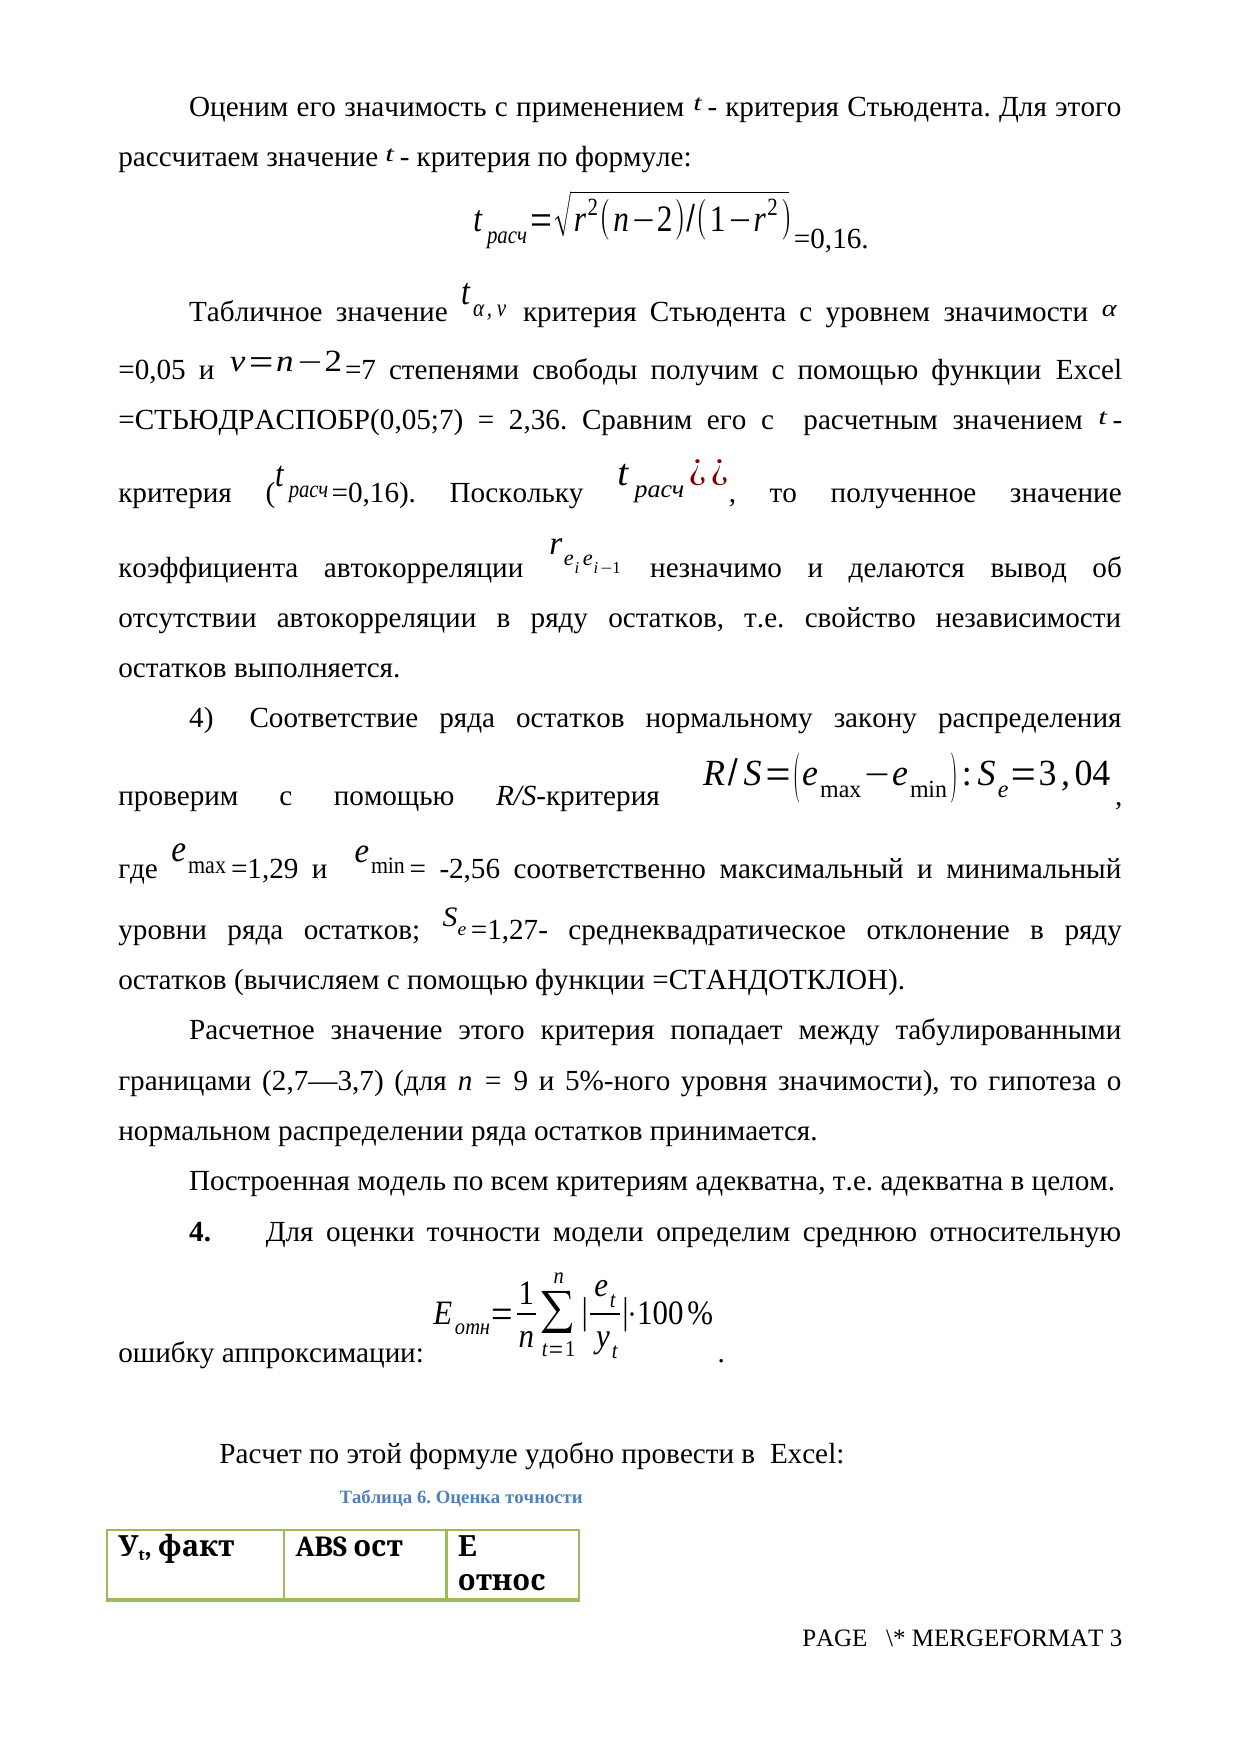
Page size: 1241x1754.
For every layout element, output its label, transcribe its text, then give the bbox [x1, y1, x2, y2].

table_header Уt, факт [108, 1531, 283, 1598]
text Табличное значение критерия Стьюдента с уровнем значимости =0,05 и =7 степенями свободы получим с помощью функции Excel =СТЬЮДРАСПОБР(0,05;7) = 2,36. Сравним его с расчетным значением - критерия (=0,16). Поскольку , то полученное значение коэффициента автокорреляции незначимо и делаются вывод об отсутствии автокорреляции в ряду остатков, т.е. свойство независимости остатков выполняется. [118, 272, 1122, 684]
table_header Е относ [448, 1531, 578, 1598]
text Построенная модель по всем критериям адекватна, т.е. адекватна в целом. [118, 1163, 1122, 1197]
list Для оценки точности модели определим среднюю относительную ошибку аппроксимации: . [118, 1214, 1122, 1369]
table_header ABS ост [285, 1531, 445, 1598]
text =0,16. [118, 189, 1122, 255]
text Оценим его значимость с применением - критерия Стьюдента. Для этого рассчитаем значение - критерия по формуле: [118, 89, 1122, 172]
list Соответствие ряда остатков нормальному закону распределения проверим с помощью R/S-критерия , где =1,29 и = -2,56 соответственно максимальный и минимальный уровни ряда остатков; =1,27- среднеквадратическое отклонение в ряду остатков (вычисляем с помощью функции =СТАНДОТКЛОН). [118, 701, 1122, 996]
text Расчет по этой формуле удобно провести в Excel: [212, 1436, 1122, 1469]
text Расчетное значение этого критерия попадает между табулированными границами (2,7—3,7) (для n = 9 и 5%-ного уровня значимости), то гипотеза о нормальном распределении ряда остатков принимается. [118, 1012, 1122, 1147]
